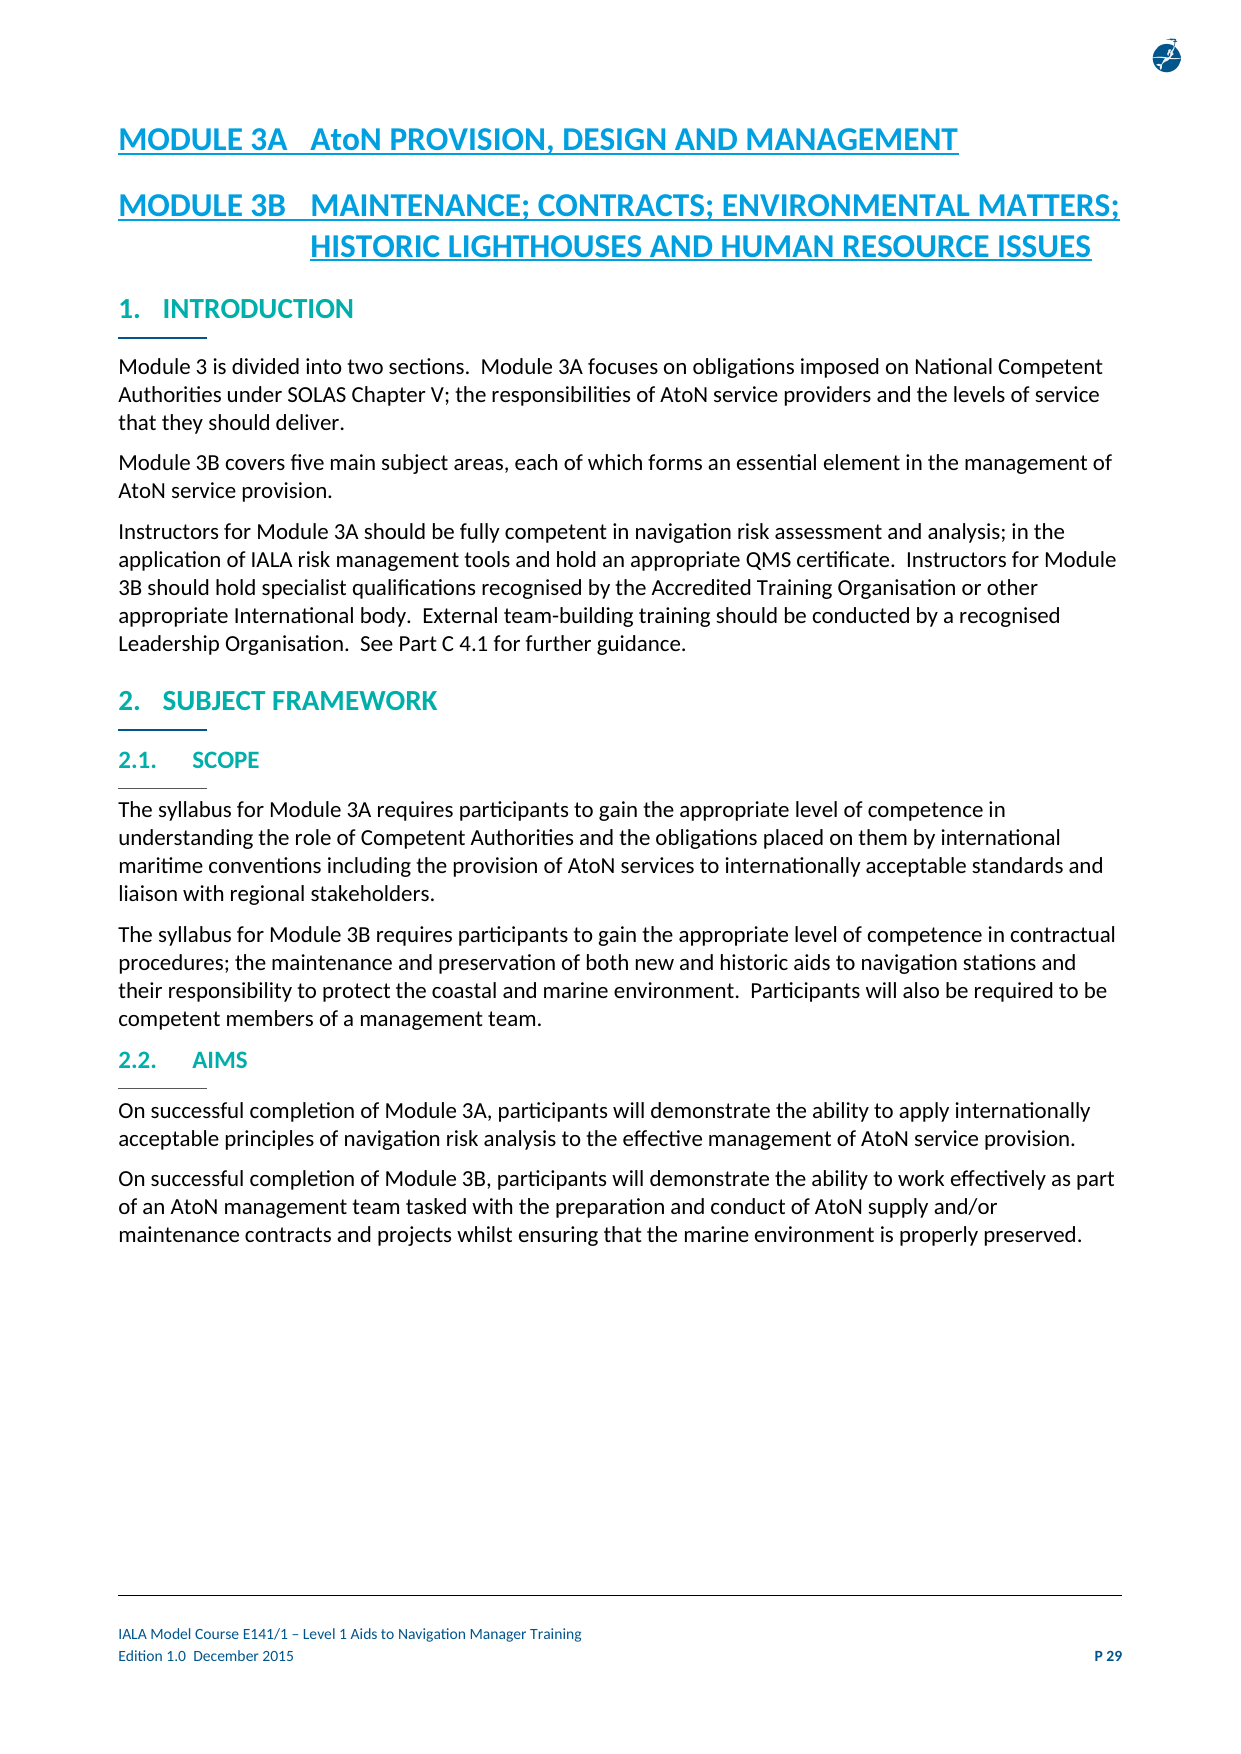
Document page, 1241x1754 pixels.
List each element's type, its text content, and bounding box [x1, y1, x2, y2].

subtitle INTRODUCTION [118, 290, 1122, 326]
text MODULE 3A AtoN PROVISION, DESIGN AND MANAGEMENT [118, 118, 1122, 159]
text On successful completion of Module 3B, participants will demonstrate the ability to work effectively as part of an AtoN management team tasked with the preparation and conduct of AtoN supply and/or maintenance contracts and projects whilst ensuring that the marine environment is properly preserved. [118, 1164, 1122, 1248]
subtitle Scope [118, 744, 1122, 774]
text Module 3 is divided into two sections. Module 3A focuses on obligations imposed on National Competent Authorities under SOLAS Chapter V; the responsibilities of AtoN service providers and the levels of service that they should deliver. [118, 352, 1122, 436]
subtitle Aims [118, 1044, 1122, 1075]
text On successful completion of Module 3A, participants will demonstrate the ability to apply internationally acceptable principles of navigation risk analysis to the effective management of AtoN service provision. [118, 1096, 1122, 1152]
text Instructors for Module 3A should be fully competent in navigation risk assessment and analysis; in the application of IALA risk management tools and hold an appropriate QMS certificate. Instructors for Module 3B should hold specialist qualifications recognised by the Accredited Training Organisation or other appropriate International body. External team-building training should be conducted by a recognised Leadership Organisation. See Part C 4.1 for further guidance. [118, 517, 1122, 657]
text The syllabus for Module 3B requires participants to gain the appropriate level of competence in contractual procedures; the maintenance and preservation of both new and historic aids to navigation stations and their responsibility to protect the coastal and marine environment. Participants will also be required to be competent members of a management team. [118, 920, 1122, 1032]
text MODULE 3B MAINTENANCE; CONTRACTS; ENVIRONMENTAL MATTERS; HISTORIC LIGHTHOUSES AND HUMAN RESOURCE ISSUES [118, 184, 1122, 265]
text The syllabus for Module 3A requires participants to gain the appropriate level of competence in understanding the role of Competent Authorities and the obligations placed on them by international maritime conventions including the provision of AtoN services to internationally acceptable standards and liaison with regional stakeholders. [118, 795, 1122, 907]
picture [1121, 0, 1240, 107]
subtitle SUBJECT FRAMEWORK [118, 682, 1122, 718]
text Module 3B covers five main subject areas, each of which forms an essential element in the management of AtoN service provision. [118, 448, 1122, 504]
